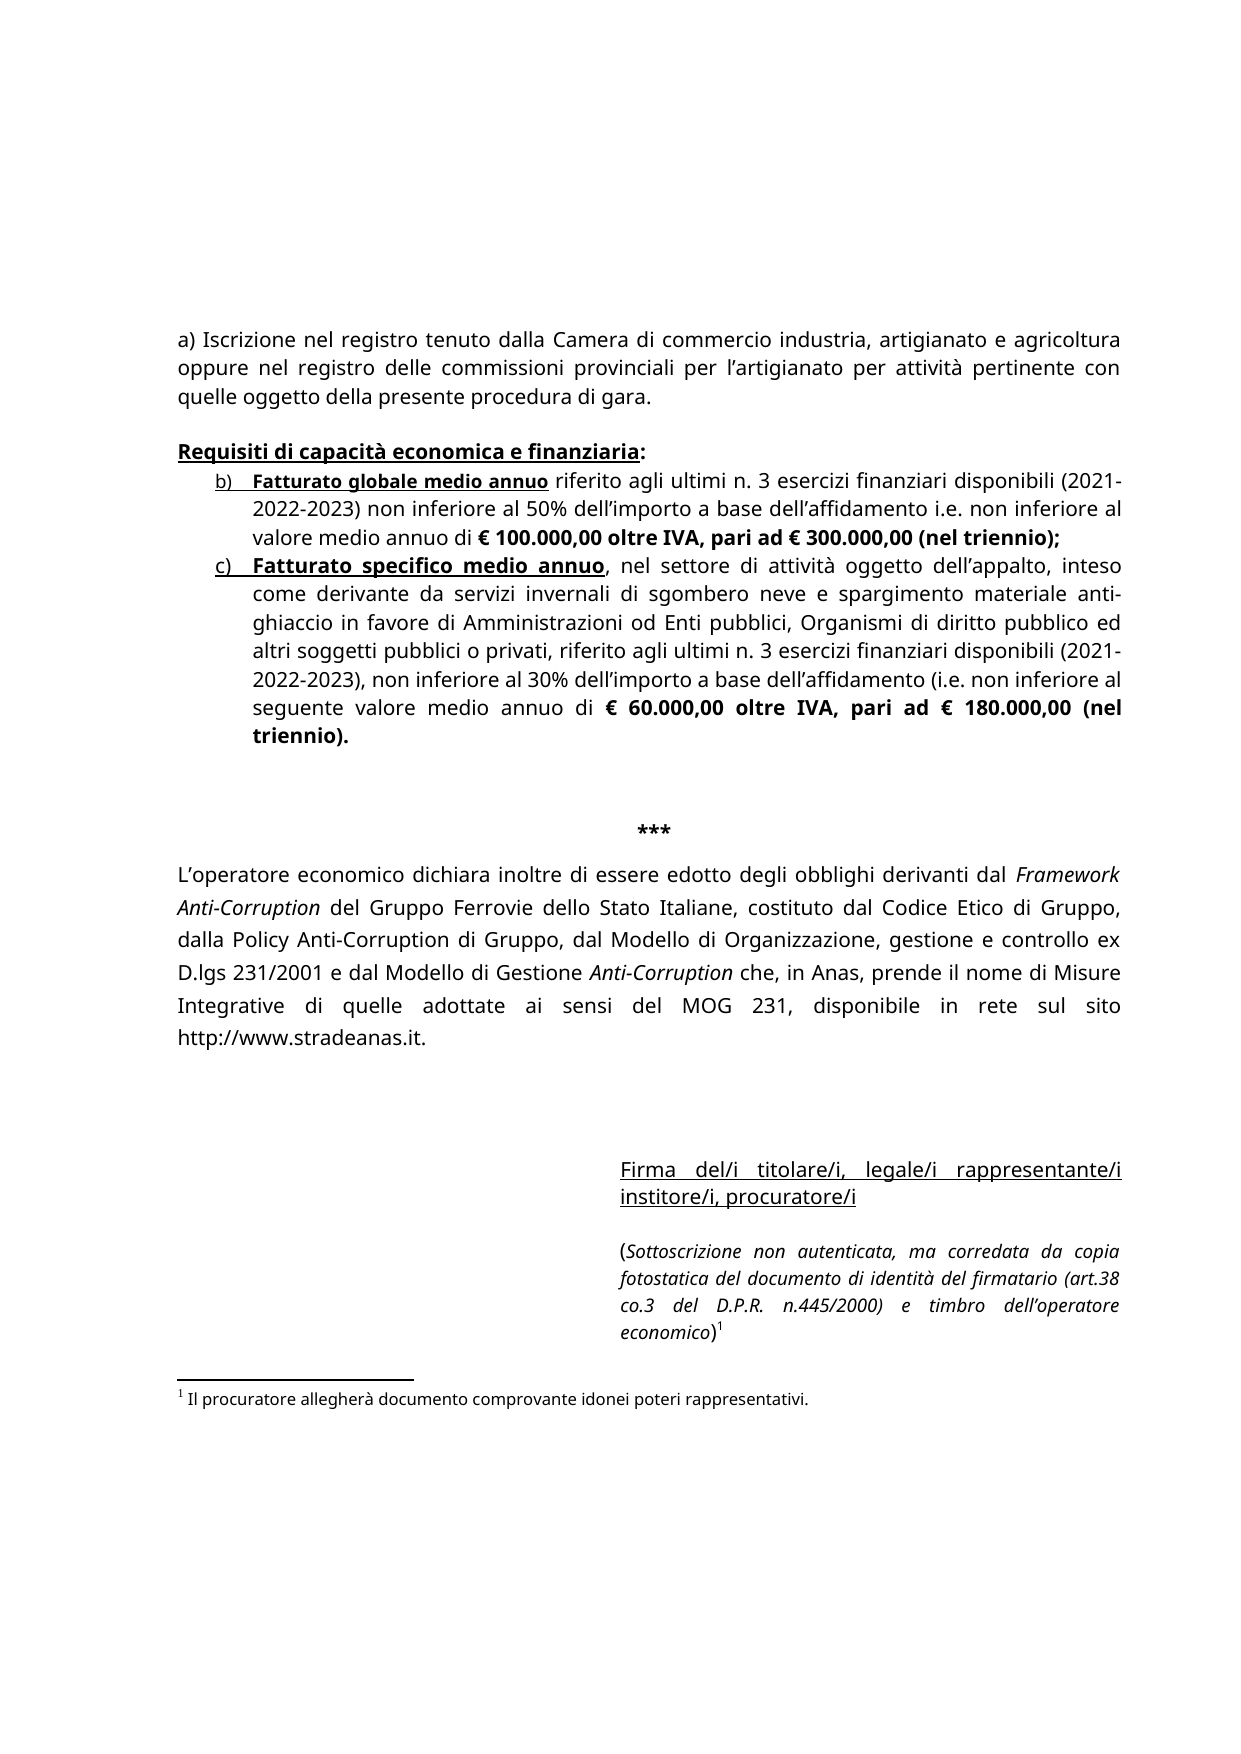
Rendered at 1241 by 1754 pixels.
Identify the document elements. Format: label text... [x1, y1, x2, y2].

text *** [177, 818, 1131, 846]
text (Sottoscrizione non autenticata, ma corredata da copia fotostatica del documento di identità del firmatario (art.38 co.3 del D.P.R. n.445/2000) e timbro dell’operatore economico) [619, 1237, 1122, 1345]
text a) Iscrizione nel registro tenuto dalla Camera di commercio industria, artigianato e agricoltura oppure nel registro delle commissioni provinciali per l’artigianato per attività pertinente con quelle oggetto della presente procedura di gara. [177, 325, 1122, 410]
text Requisiti di capacità economica e finanziaria: [177, 437, 1122, 466]
text L’operatore economico dichiara inoltre di essere edotto degli obblighi derivanti dal Framework Anti-Corruption del Gruppo Ferrovie dello Stato Italiane, costituto dal Codice Etico di Gruppo, dalla Policy Anti-Corruption di Gruppo, dal Modello di Organizzazione, gestione e controllo ex D.lgs 231/2001 e dal Modello di Gestione Anti-Corruption che, in Anas, prende il nome di Misure Integrative di quelle adottate ai sensi del MOG 231, disponibile in rete sul sito http://www.stradeanas.it. [177, 860, 1122, 1052]
text Firma del/i titolare/i, legale/i rappresentante/i institore/i, procuratore/i [620, 1180, 1122, 1209]
text Firma del/i titolare/i, legale/i rappresentante/i institore/i, procuratore/i [620, 1155, 1122, 1179]
list Fatturato globale medio annuo riferito agli ultimi n. 3 esercizi finanziari disponibili (2021-2022-2023) non inferiore al 50% dell’importo a base dell’affidamento i.e. non inferiore al valore medio annuo di € 100.000,00 oltre IVA, pari ad € 300.000,00 (nel triennio); [215, 466, 1123, 551]
list Fatturato specifico medio annuo, nel settore di attività oggetto dell’appalto, inteso come derivante da servizi invernali di sgombero neve e spargimento materiale anti-ghiaccio in favore di Amministrazioni od Enti pubblici, Organismi di diritto pubblico ed altri soggetti pubblici o privati, riferito agli ultimi n. 3 esercizi finanziari disponibili (2021-2022-2023), non inferiore al 30% dell’importo a base dell’affidamento (i.e. non inferiore al seguente valore medio annuo di € 60.000,00 oltre IVA, pari ad € 180.000,00 (nel triennio). [215, 551, 1123, 750]
